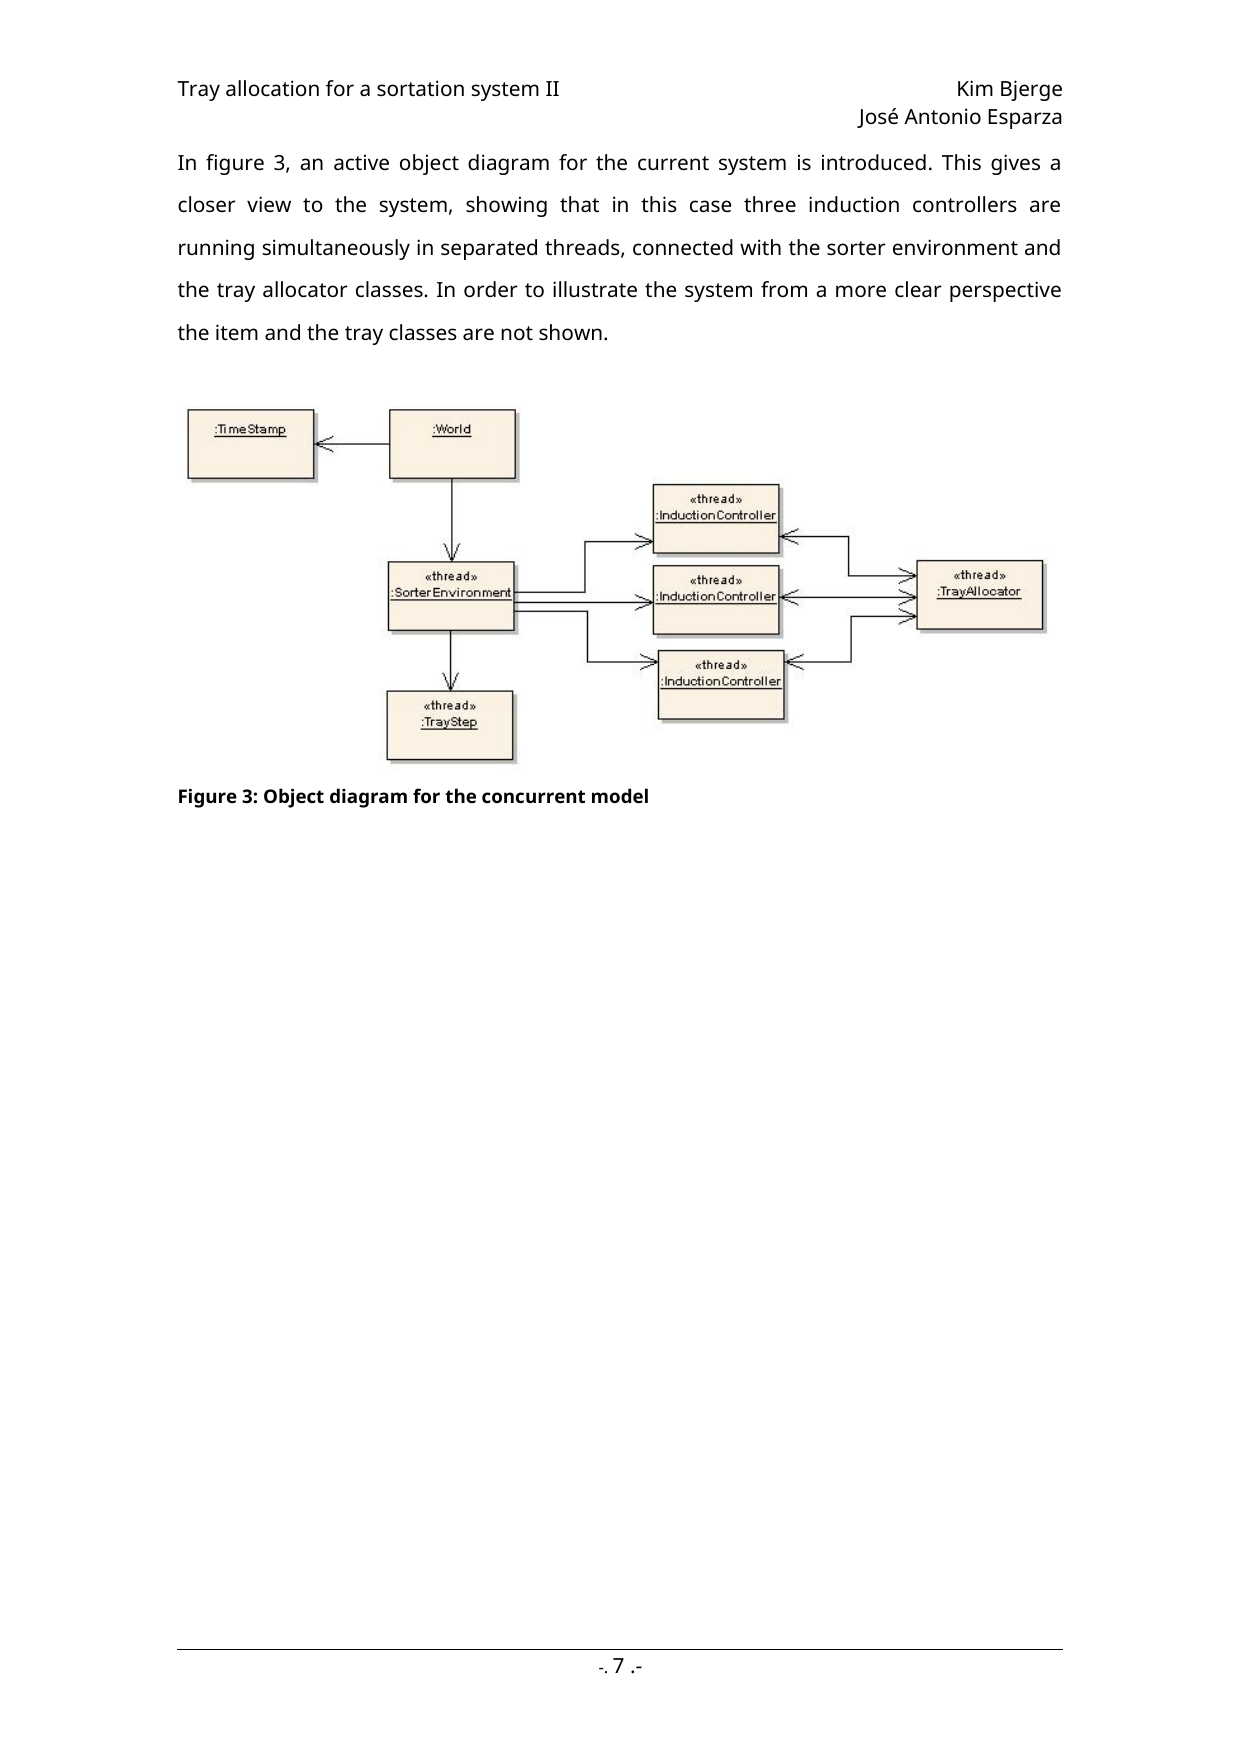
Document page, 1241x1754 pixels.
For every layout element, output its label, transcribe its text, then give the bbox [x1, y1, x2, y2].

text In figure 3, an active object diagram for the current system is introduced. This gives a closer view to the system, showing that in this case three induction controllers are running simultaneously in separated threads, connected with the sorter environment and the tray allocator classes. In order to illustrate the system from a more clear perspective the item and the tray classes are not shown. [177, 148, 1063, 347]
text Figure 3: Object diagram for the concurrent model [177, 784, 1063, 809]
picture [182, 403, 1050, 770]
